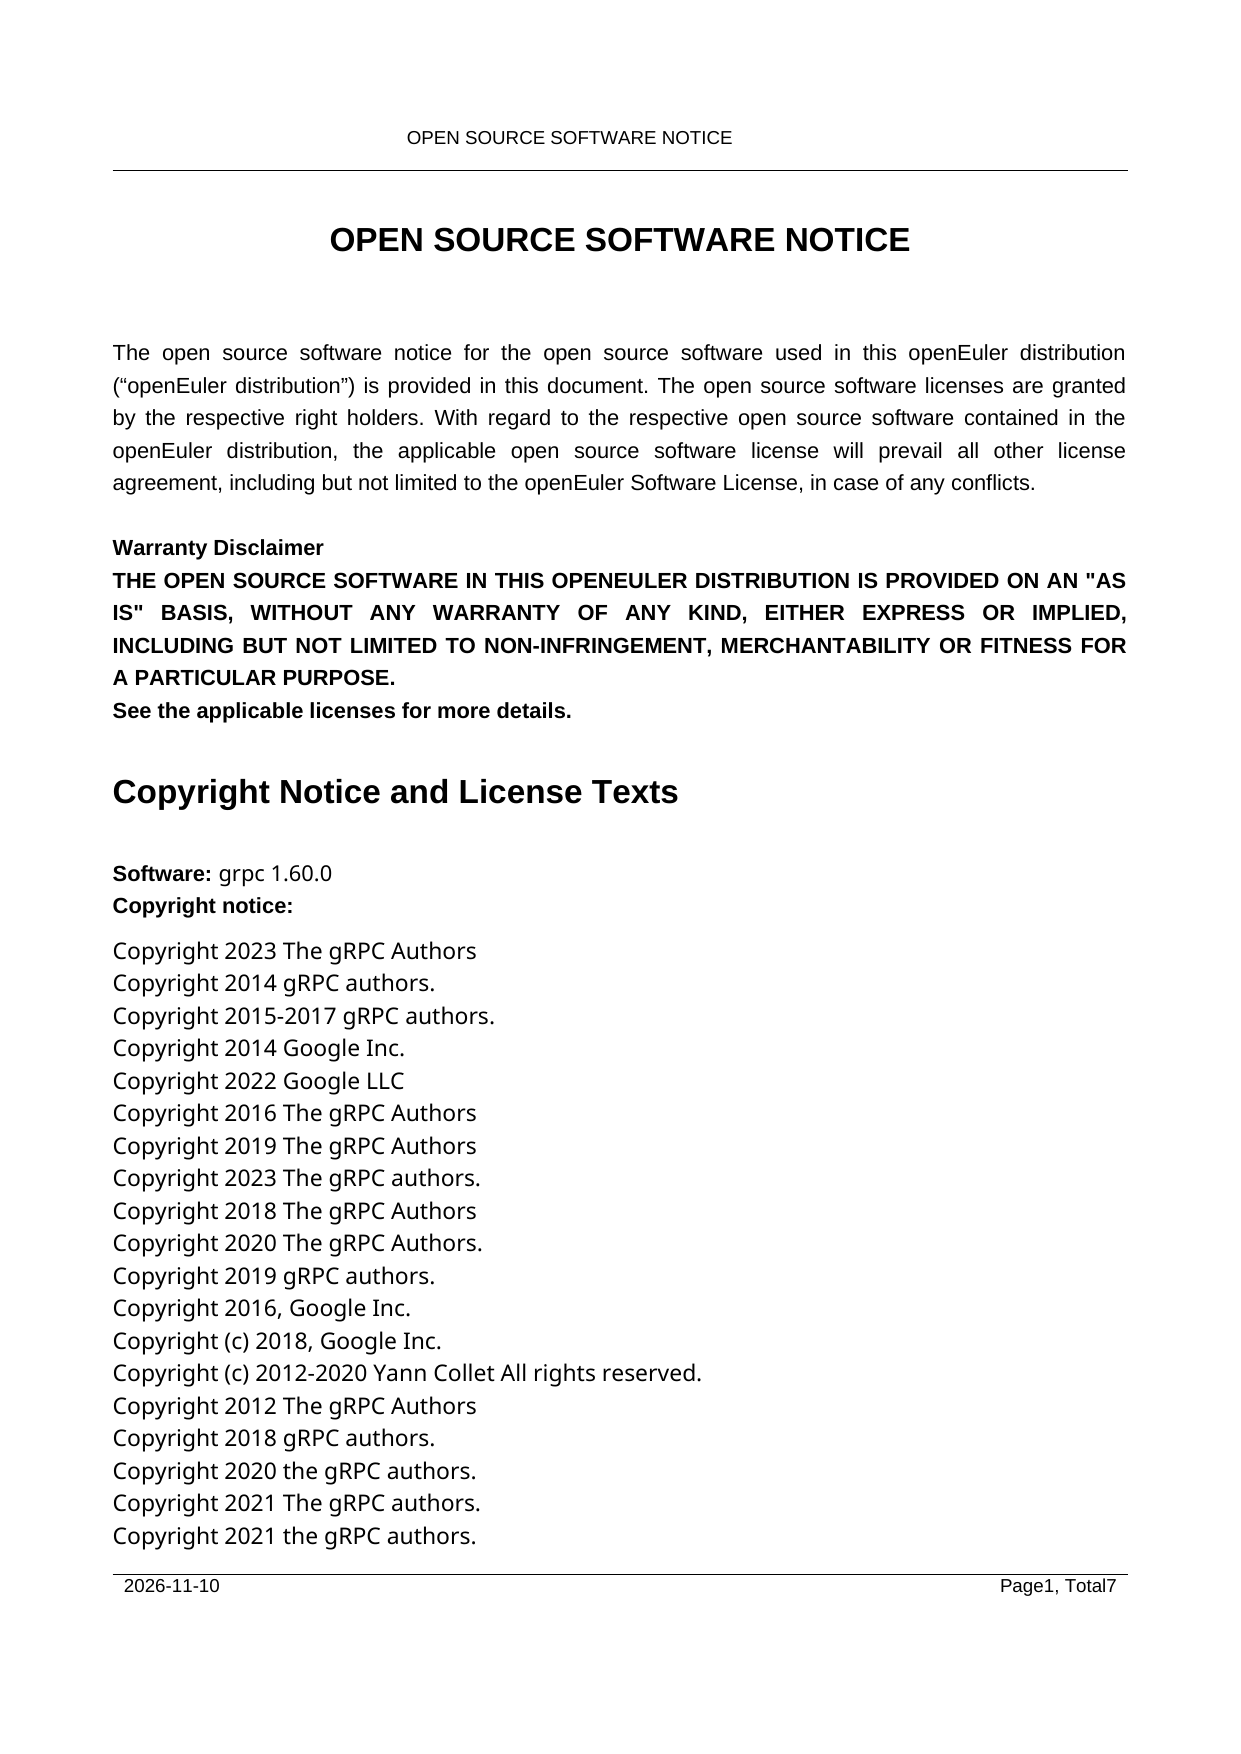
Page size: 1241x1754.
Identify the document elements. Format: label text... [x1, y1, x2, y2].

text Copyright notice: [112, 889, 1128, 921]
text THE OPEN SOURCE SOFTWARE IN THIS OPENEULER DISTRIBUTION IS PROVIDED ON AN "AS IS" BASIS, WITHOUT ANY WARRANTY OF ANY KIND, EITHER EXPRESS OR IMPLIED, INCLUDING BUT NOT LIMITED TO NON-INFRINGEMENT, MERCHANTABILITY OR FITNESS FOR A PARTICULAR PURPOSE. See the applicable licenses for more details. [112, 564, 1128, 726]
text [112, 934, 1128, 1551]
text Warranty Disclaimer [112, 531, 1128, 564]
text The open source software notice for the open source software used in this openEuler distribution (“openEuler distribution”) is provided in this document. The open source software licenses are granted by the respective right holders. With regard to the respective open source software contained in the openEuler distribution, the applicable open source software license will prevail all other license agreement, including but not limited to the openEuler Software License, in case of any conflicts. [112, 336, 1128, 499]
text OPEN SOURCE SOFTWARE NOTICE [112, 206, 1128, 271]
text Copyright Notice and License Texts [112, 759, 1128, 824]
title Software: grpc 1.60.0 [112, 856, 1128, 889]
